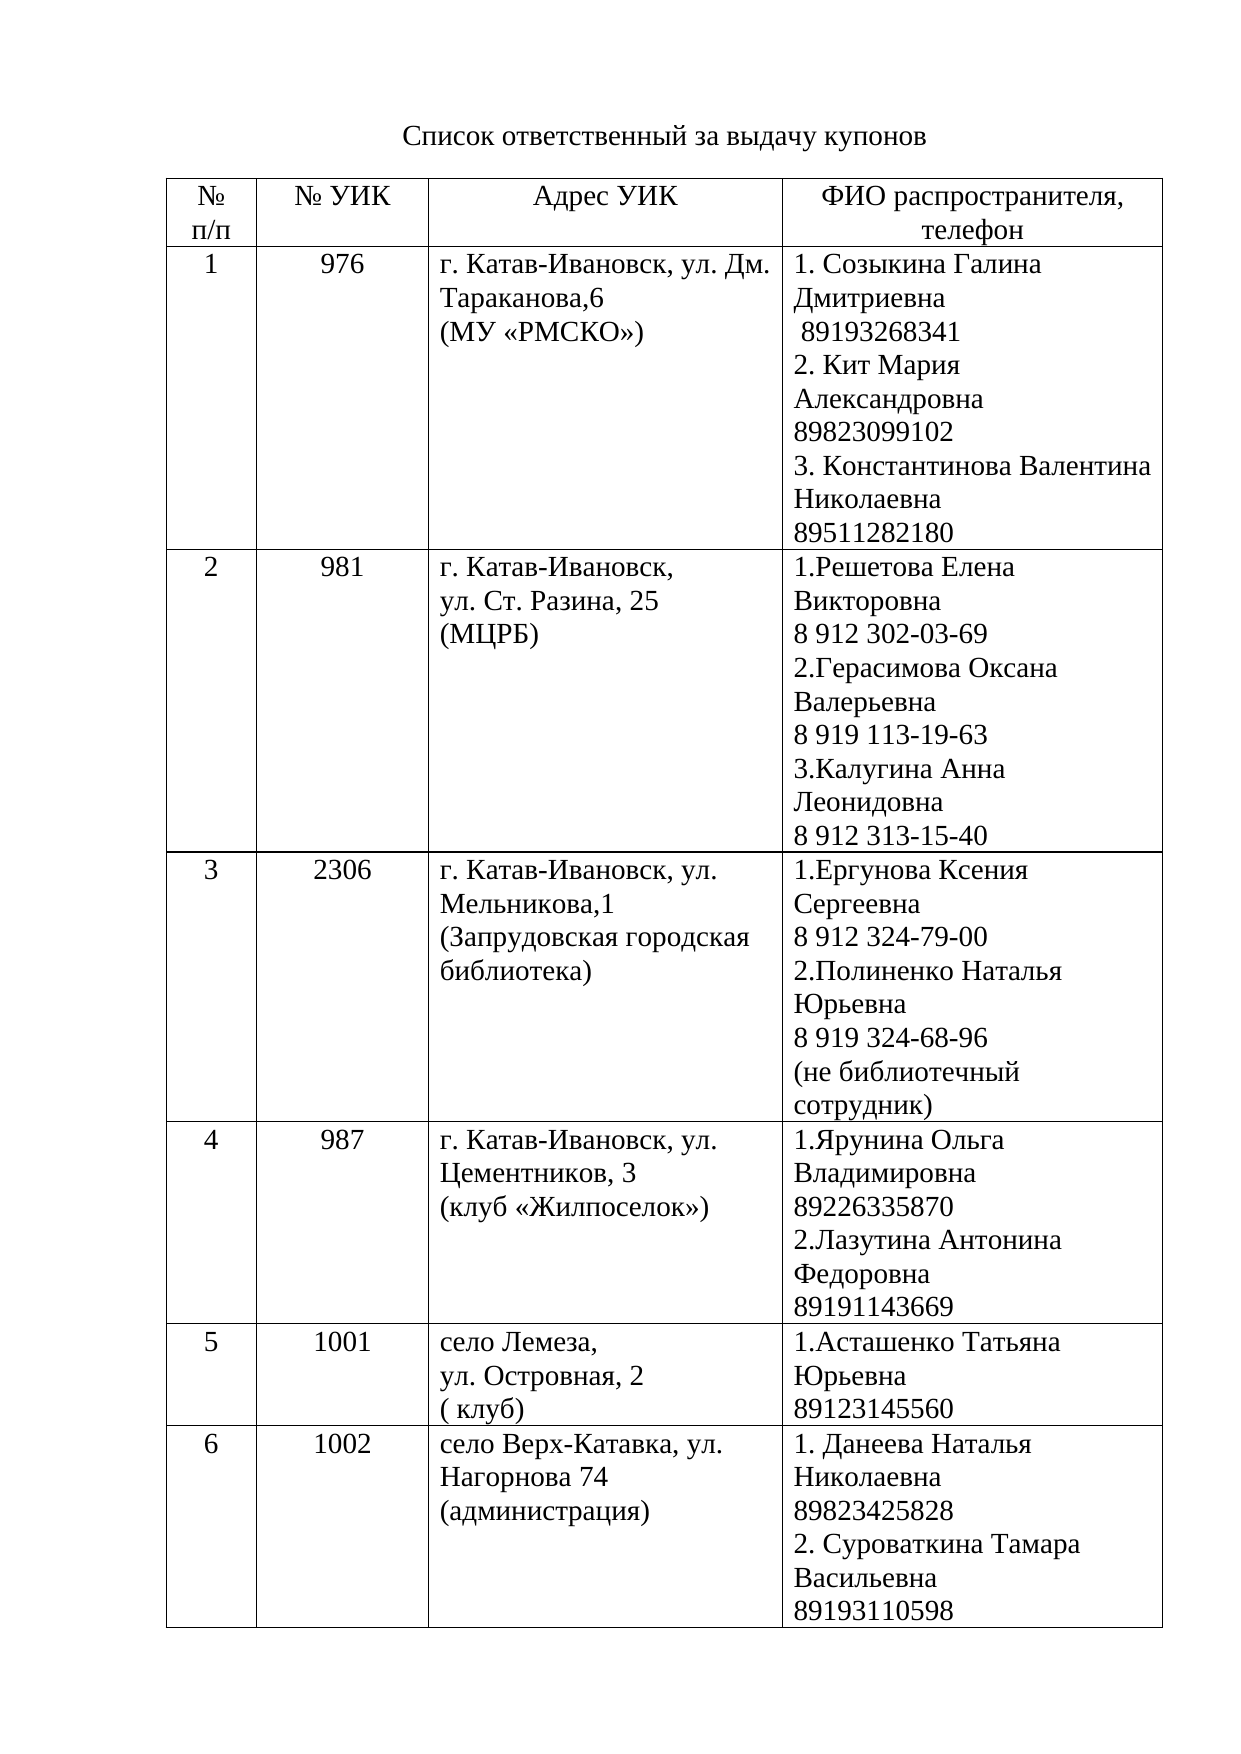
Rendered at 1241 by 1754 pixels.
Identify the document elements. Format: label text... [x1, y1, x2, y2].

table_cell г. Катав-Ивановск, ул. Мельникова,1 (Запрудовская городская библиотека) [429, 853, 782, 1121]
table_cell г. Катав-Ивановск, ул. Цементников, 3 (клуб «Жилпоселок») [429, 1122, 782, 1323]
table_cell 1002 [257, 1426, 428, 1627]
table_cell 1.Ярунина Ольга Владимировна 89226335870 2.Лазутина Антонина Федоровна 89191143669 [783, 1122, 1162, 1323]
table_cell 1.Ергунова Ксения Сергеевна 8 912 324-79-00 2.Полиненко Наталья Юрьевна 8 919 324-68-96 (не библиотечный сотрудник) [783, 853, 1162, 1121]
table_cell 987 [257, 1122, 428, 1323]
table_cell 2306 [257, 853, 428, 1121]
table_cell 981 [257, 550, 428, 851]
table_cell 1.Асташенко Татьяна Юрьевна 89123145560 [783, 1324, 1162, 1425]
table_cell 1001 [257, 1324, 428, 1425]
table_header Адрес УИК [429, 179, 782, 246]
table_header ФИО распространителя, телефон [783, 179, 1162, 246]
table_cell 5 [167, 1324, 256, 1425]
table_cell 3 [167, 853, 256, 1121]
table_cell село Лемеза, ул. Островная, 2 ( клуб) [429, 1324, 782, 1425]
table_cell г. Катав-Ивановск, ул. Ст. Разина, 25 (МЦРБ) [429, 550, 782, 851]
table_cell 2 [167, 550, 256, 851]
table_header № п/п [167, 179, 256, 246]
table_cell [429, 1426, 782, 1627]
text Список ответственный за выдачу купонов [177, 118, 1152, 152]
table_cell 976 [257, 247, 428, 548]
table_header № УИК [257, 179, 428, 246]
table_cell 4 [167, 1122, 256, 1323]
table_cell 1 [167, 247, 256, 548]
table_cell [783, 1426, 1162, 1627]
table_cell г. Катав-Ивановск, ул. Дм. Тараканова,6 (МУ «РМСКО») [429, 247, 782, 548]
table_cell 6 [167, 1426, 256, 1627]
table_cell 1. Созыкина Галина Дмитриевна 89193268341 2. Кит Мария Александровна 89823099102 3. Константинова Валентина Николаевна 89511282180 [783, 247, 1162, 548]
table_cell 1.Решетова Елена Викторовна 8 912 302-03-69 2.Герасимова Оксана Валерьевна 8 919 113-19-63 3.Калугина Анна Леонидовна 8 912 313-15-40 [783, 550, 1162, 851]
